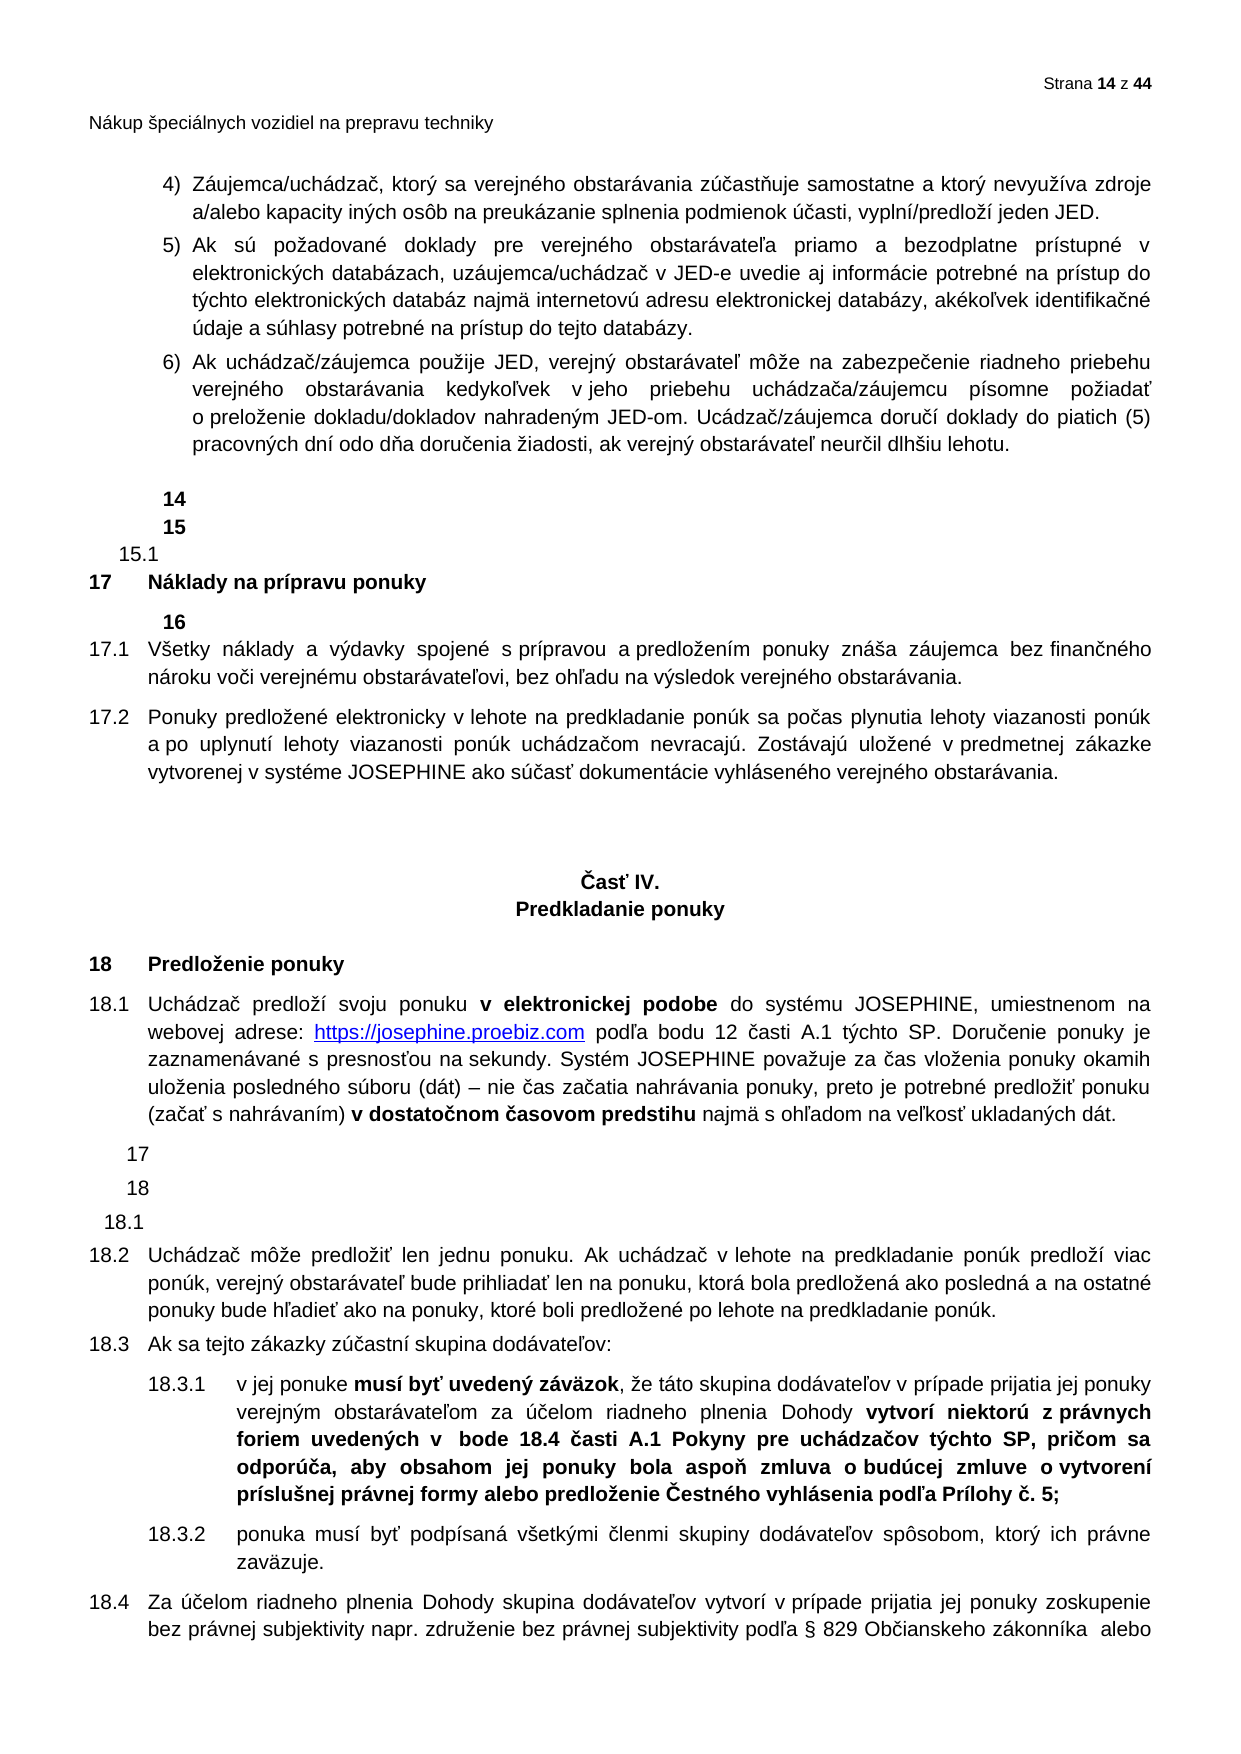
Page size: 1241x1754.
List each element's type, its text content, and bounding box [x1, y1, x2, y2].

text 18.1 Uchádzač predloží svoju ponuku v elektronickej podobe do systému JOSEPHINE, umiestnenom na webovej adrese: https://josephine.proebiz.com podľa bodu 12 časti A.1 týchto SP. Doručenie ponuky je zaznamenávané s presnosťou na sekundy. Systém JOSEPHINE považuje za čas vloženia ponuky okamih uloženia posledného súboru (dát) – nie čas začatia nahrávania ponuky, preto je potrebné predložiť ponuku (začať s nahrávaním) v dostatočnom časovom predstihu najmä s ohľadom na veľkosť ukladaných dát. [89, 992, 1152, 1126]
text 17.2 Ponuky predložené elektronicky v lehote na predkladanie ponúk sa počas plynutia lehoty viazanosti ponúk a po uplynutí lehoty viazanosti ponúk uchádzačom nevracajú. Zostávajú uložené v predmetnej zákazke vytvorenej v systéme JOSEPHINE ako súčasť dokumentácie vyhláseného verejného obstarávania. [89, 704, 1152, 783]
list Uchádzač môže predložiť len jednu ponuku. Ak uchádzač v lehote na predkladanie ponúk predloží viac ponúk, verejný obstarávateľ bude prihliadať len na ponuku, ktorá bola predložená ako posledná a na ostatné ponuky bude hľadieť ako na ponuky, ktoré boli predložené po lehote na predkladanie ponúk. [89, 1243, 1152, 1322]
subtitle Časť IV. [89, 869, 1152, 893]
text 17.1 Všetky náklady a výdavky spojené s prípravou a predložením ponuky znáša záujemca bez finančného nároku voči verejnému obstarávateľovi, bez ohľadu na výsledok verejného obstarávania. [89, 637, 1152, 688]
list Ak sa tejto zákazky zúčastní skupina dodávateľov: [89, 1332, 1152, 1356]
list Záujemca/uchádzač, ktorý sa verejného obstarávania zúčastňuje samostatne a ktorý nevyužíva zdroje a/alebo kapacity iných osôb na preukázanie splnenia podmienok účasti, vyplní/predloží jeden JED. [162, 172, 1152, 223]
subtitle 18 Predloženie ponuky [89, 952, 1152, 976]
subtitle 17 Náklady na prípravu ponuky [89, 569, 1152, 593]
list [89, 1589, 1152, 1641]
list Ak uchádzač/záujemca použije JED, verejný obstarávateľ môže na zabezpečenie riadneho priebehu verejného obstarávania kedykoľvek v jeho priebehu uchádzača/záujemcu písomne požiadať o preloženie dokladu/dokladov nahradeným JED-om. Ucádzač/záujemca doručí doklady do piatich (5) pracovných dní odo dňa doručenia žiadosti, ak verejný obstarávateľ neurčil dlhšiu lehotu. [162, 349, 1152, 456]
list v jej ponuke musí byť uvedený záväzok, že táto skupina dodávateľov v prípade prijatia jej ponuky verejným obstarávateľom za účelom riadneho plnenia Dohody vytvorí niektorú z právnych foriem uvedených v bode 18.4 časti A.1 Pokyny pre uchádzačov týchto SP, pričom sa odporúča, aby obsahom jej ponuky bola aspoň zmluva o budúcej zmluve o vytvorení príslušnej právnej formy alebo predloženie Čestného vyhlásenia podľa Prílohy č. 5; [148, 1372, 1152, 1506]
list ponuka musí byť podpísaná všetkými členmi skupiny dodávateľov spôsobom, ktorý ich právne zaväzuje. [148, 1522, 1152, 1573]
list Ak sú požadované doklady pre verejného obstarávateľa priamo a bezodplatne prístupné v elektronických databázach, uzáujemca/uchádzač v JED-e uvedie aj informácie potrebné na prístup do týchto elektronických databáz najmä internetovú adresu elektronickej databázy, akékoľvek identifikačné údaje a súhlasy potrebné na prístup do tejto databázy. [162, 233, 1152, 340]
subtitle Predkladanie ponuky [89, 897, 1152, 921]
